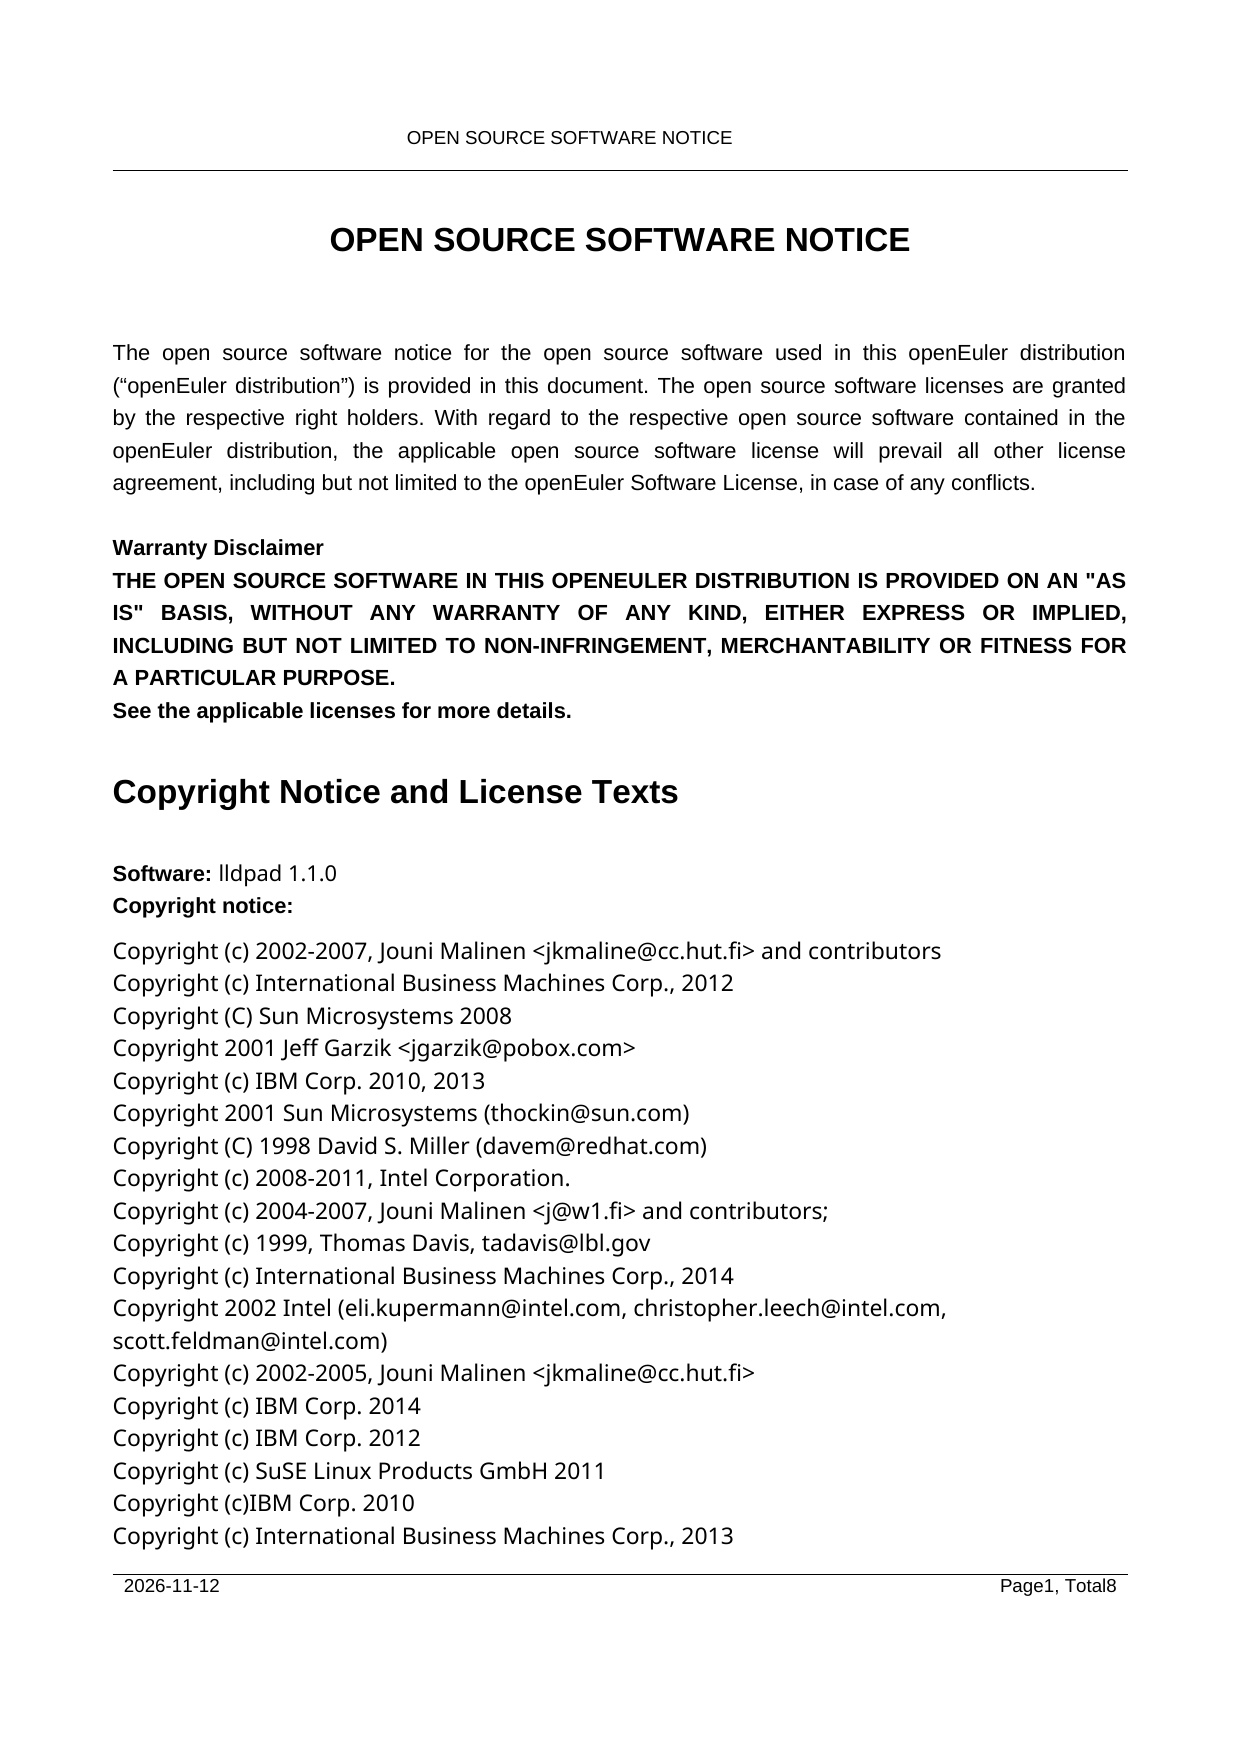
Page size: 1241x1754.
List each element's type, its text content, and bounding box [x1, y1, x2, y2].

text OPEN SOURCE SOFTWARE NOTICE [112, 206, 1128, 271]
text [112, 934, 1128, 1551]
text Copyright Notice and License Texts [112, 759, 1128, 824]
text Copyright notice: [112, 889, 1128, 921]
text Warranty Disclaimer [112, 531, 1128, 564]
text The open source software notice for the open source software used in this openEuler distribution (“openEuler distribution”) is provided in this document. The open source software licenses are granted by the respective right holders. With regard to the respective open source software contained in the openEuler distribution, the applicable open source software license will prevail all other license agreement, including but not limited to the openEuler Software License, in case of any conflicts. [112, 336, 1128, 499]
title Software: lldpad 1.1.0 [112, 856, 1128, 889]
text THE OPEN SOURCE SOFTWARE IN THIS OPENEULER DISTRIBUTION IS PROVIDED ON AN "AS IS" BASIS, WITHOUT ANY WARRANTY OF ANY KIND, EITHER EXPRESS OR IMPLIED, INCLUDING BUT NOT LIMITED TO NON-INFRINGEMENT, MERCHANTABILITY OR FITNESS FOR A PARTICULAR PURPOSE. See the applicable licenses for more details. [112, 564, 1128, 726]
